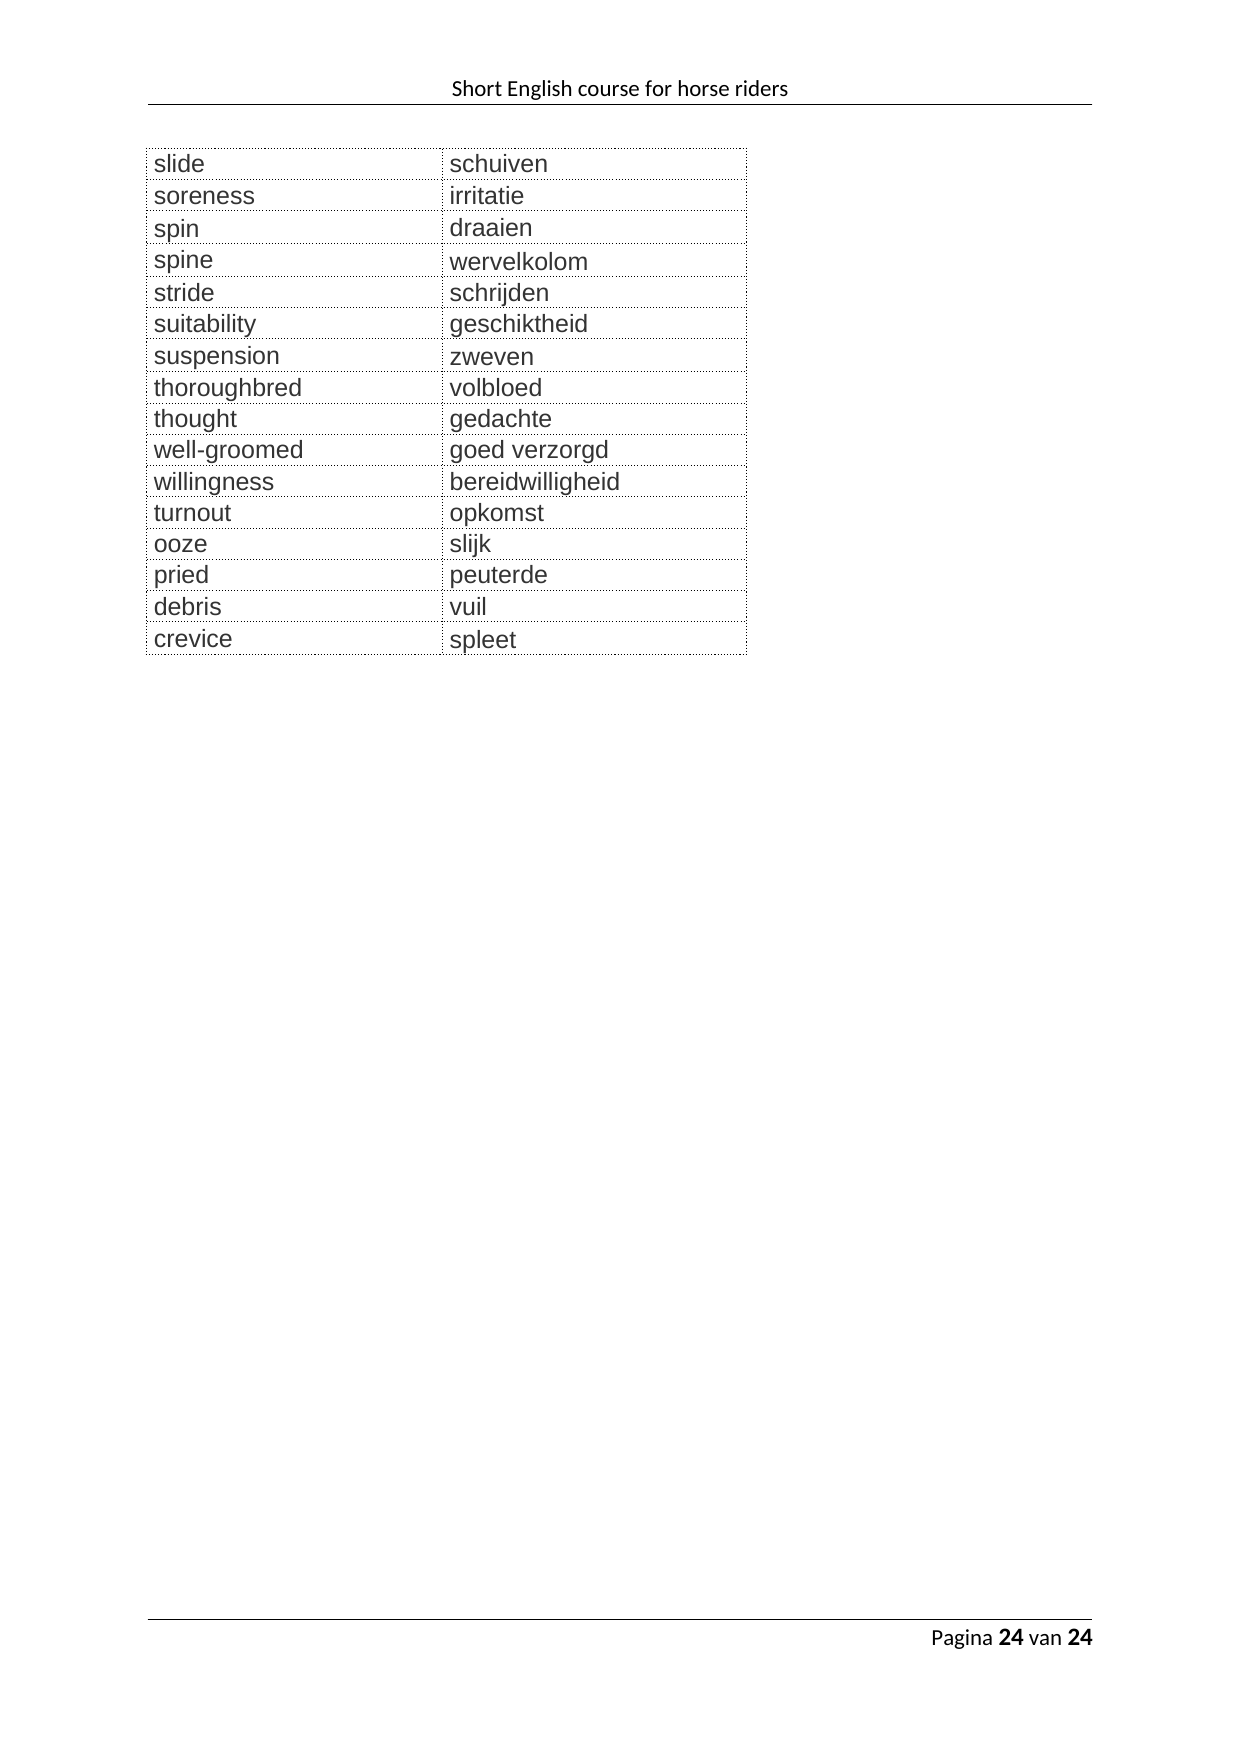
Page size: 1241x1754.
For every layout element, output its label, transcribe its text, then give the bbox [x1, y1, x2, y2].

table_cell well-groomed [146, 434, 442, 465]
table_cell willingness [146, 465, 442, 496]
table_cell turnout [146, 496, 442, 527]
table_cell opkomst [442, 496, 746, 527]
table_cell pried [146, 559, 442, 590]
table_cell irritatie [442, 179, 746, 210]
table_cell suitability [146, 307, 442, 338]
table_cell slide [146, 148, 442, 179]
table_cell wervelkolom [442, 243, 746, 276]
table_cell ooze [146, 528, 442, 559]
table_cell goed verzorgd [442, 434, 746, 465]
table_cell debris [146, 590, 442, 621]
table_cell schuiven [442, 148, 746, 179]
table_cell spleet [442, 621, 746, 654]
table_cell volbloed [442, 371, 746, 402]
table_cell soreness [146, 179, 442, 210]
table_cell zweven [442, 338, 746, 371]
table_cell peuterde [442, 559, 746, 590]
table_cell vuil [442, 590, 746, 621]
table_cell spin [146, 210, 442, 243]
table_cell thought [146, 403, 442, 434]
table_cell slijk [442, 528, 746, 559]
table_cell schrijden [442, 276, 746, 307]
table_cell suspension [146, 338, 442, 371]
table_cell stride [146, 276, 442, 307]
table_cell geschiktheid [442, 307, 746, 338]
table_cell thoroughbred [146, 371, 442, 402]
table_cell gedachte [442, 403, 746, 434]
table_cell crevice [146, 621, 442, 654]
table_cell spine [146, 243, 442, 276]
table_cell draaien [442, 210, 746, 243]
table_cell bereidwilligheid [442, 465, 746, 496]
